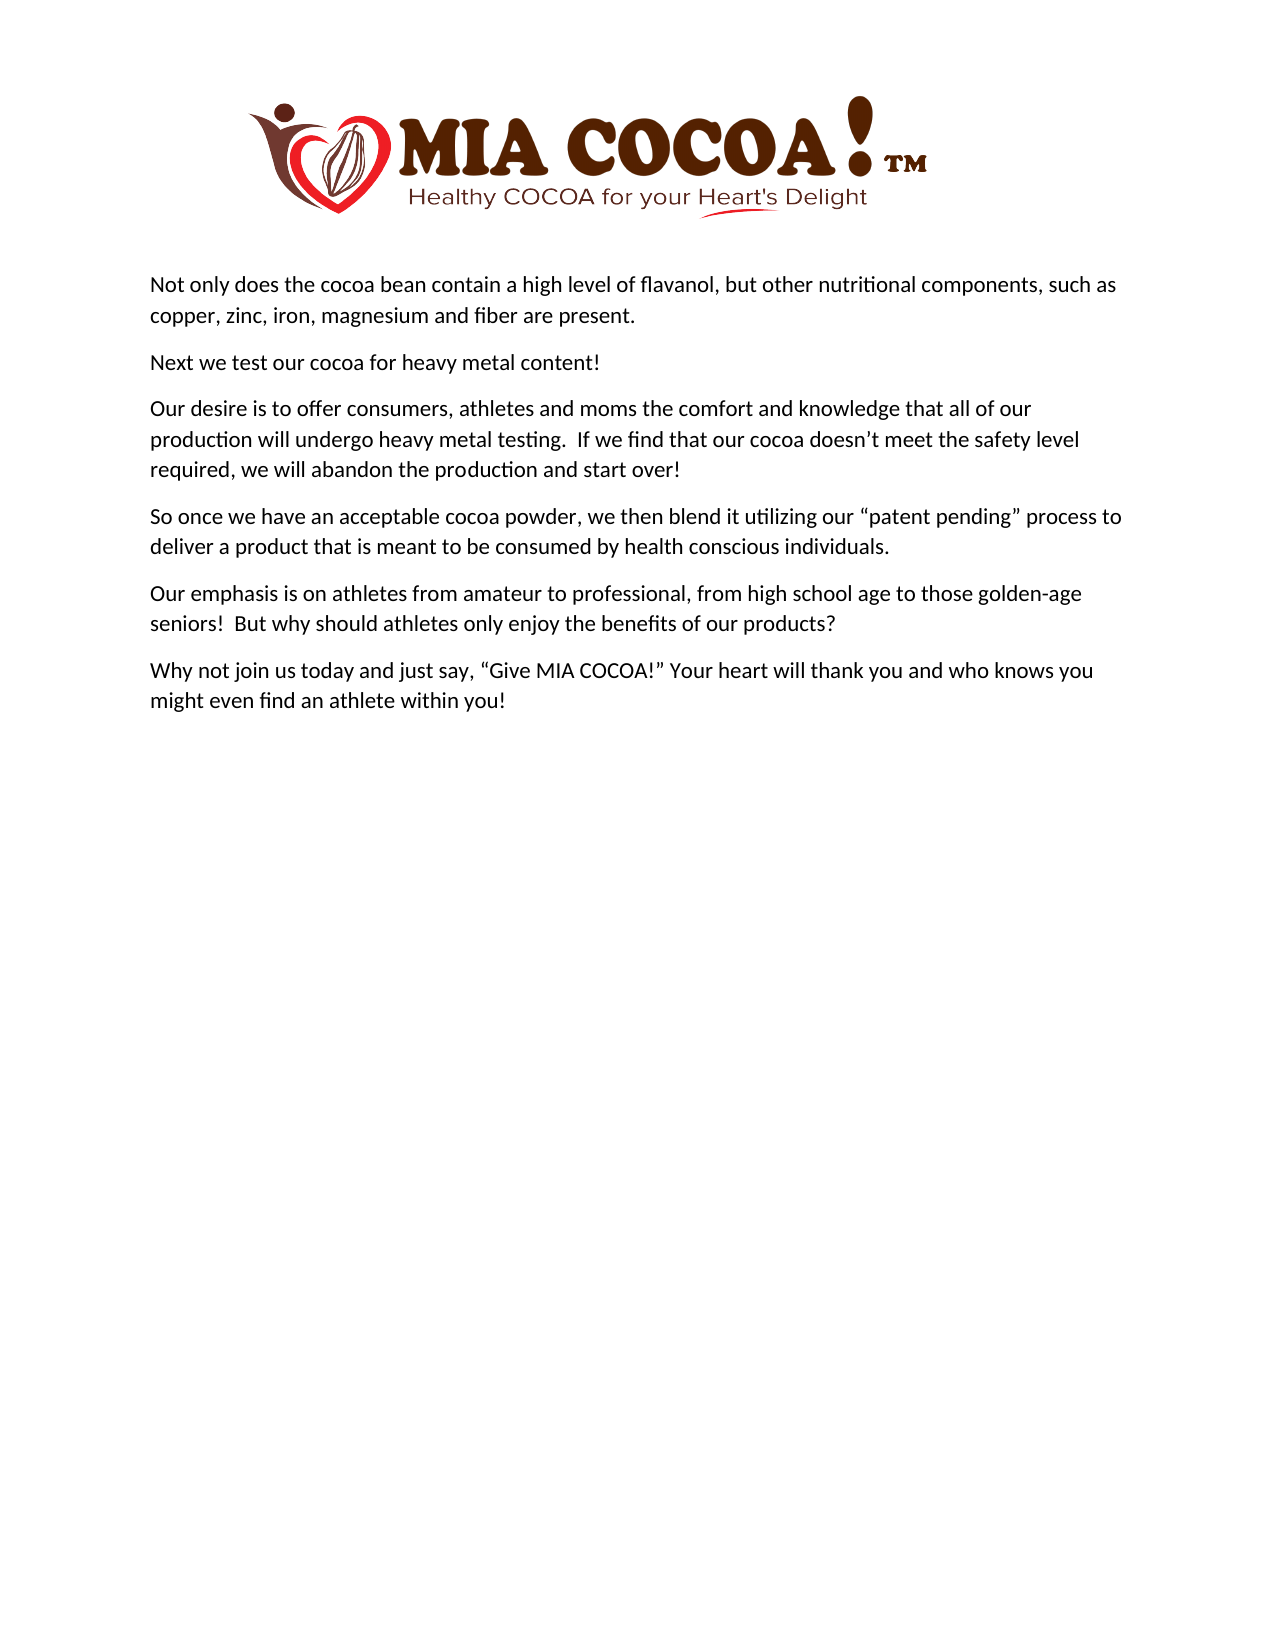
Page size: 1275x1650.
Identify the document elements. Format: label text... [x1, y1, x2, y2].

text So once we have an acceptable cocoa powder, we then blend it utilizing our “patent pending” process to deliver a product that is meant to be consumed by health conscious individuals. [150, 502, 1125, 560]
text Next we test our cocoa for heavy metal content! [150, 348, 1125, 376]
text Our emphasis is on athletes from amateur to professional, from high school age to those golden-age seniors! But why should athletes only enjoy the benefits of our products? [150, 579, 1125, 637]
text Not only does the cocoa bean contain a high level of flavanol, but other nutritional components, such as copper, zinc, iron, magnesium and fiber are present. [150, 271, 1125, 329]
text Why not join us today and just say, “Give MIA COCOA!” Your heart will thank you and who knows you might even find an athlete within you! [150, 656, 1125, 714]
picture [243, 75, 942, 224]
text Our desire is to offer consumers, athletes and moms the comfort and knowledge that all of our production will undergo heavy metal testing. If we find that our cocoa doesn’t meet the safety level required, we will abandon the production and start over! [150, 394, 1125, 483]
